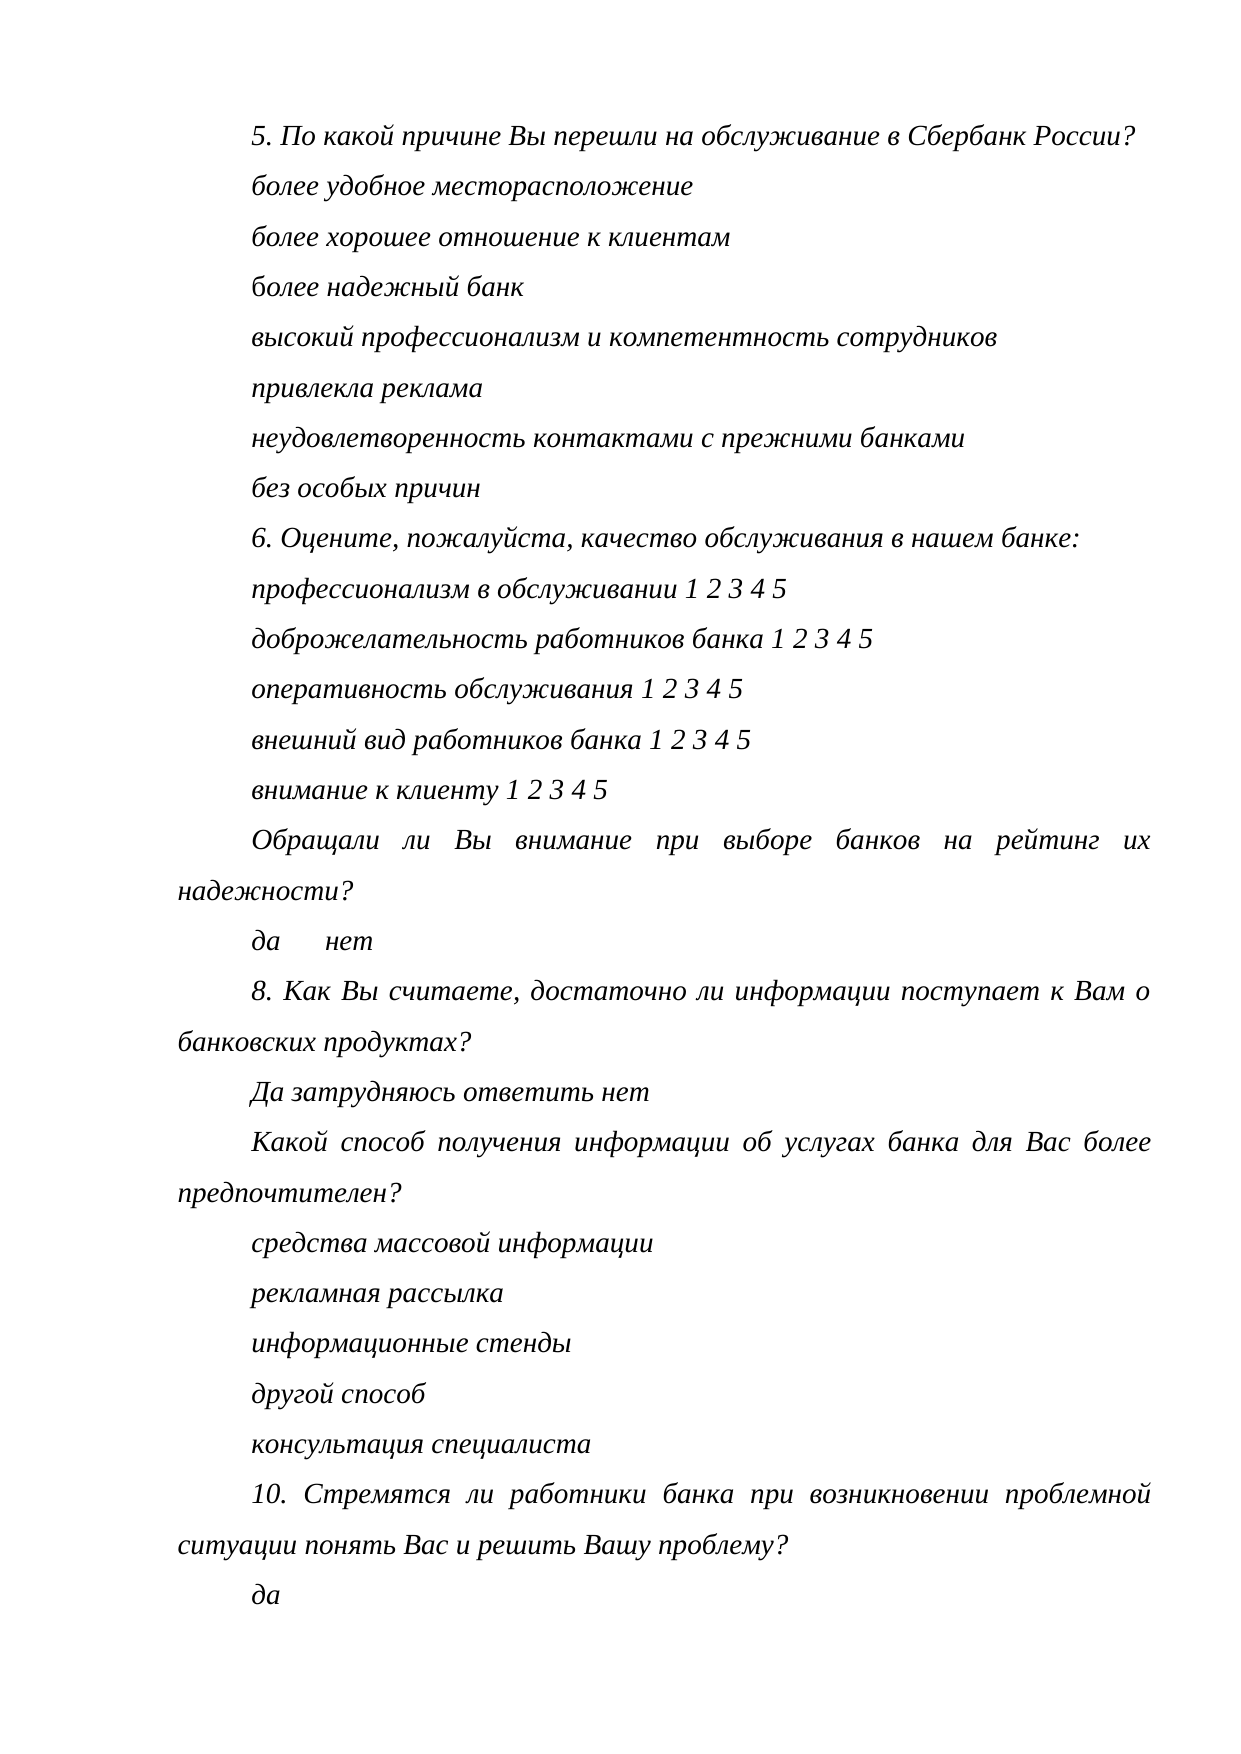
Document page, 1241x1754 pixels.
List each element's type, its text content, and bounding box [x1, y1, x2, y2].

text доброжелательность работников банка 1 2 3 4 5 [177, 621, 1152, 655]
text средства массовой информации [177, 1225, 1152, 1258]
text более хорошее отношение к клиентам [177, 219, 1152, 252]
text профессионализм в обслуживании 1 2 3 4 5 [177, 571, 1152, 604]
text да [177, 1577, 1152, 1611]
text внешний вид работников банка 1 2 3 4 5 [177, 722, 1152, 755]
text рекламная рассылка [177, 1275, 1152, 1309]
text внимание к клиенту 1 2 3 4 5 [177, 772, 1152, 806]
text высокий профессионализм и компетентность сотрудников [177, 319, 1152, 353]
text информационные стенды [177, 1326, 1152, 1359]
text Какой способ получения информации об услугах банка для Вас более предпочтителен? [177, 1124, 1152, 1208]
text консультация специалиста [177, 1426, 1152, 1460]
text оперативность обслуживания 1 2 3 4 5 [177, 672, 1152, 705]
text Обращали ли Вы внимание при выборе банков на рейтинг их надежности? [177, 822, 1152, 906]
text 5. По какой причине Вы перешли на обслуживание в Сбербанк России? [177, 118, 1152, 152]
text Да затрудняюсь ответить нет [177, 1074, 1152, 1108]
text без особых причин [177, 470, 1152, 504]
text более удобное месторасположение [177, 168, 1152, 202]
text более надежный банк [177, 269, 1152, 303]
text 6. Оцените, пожалуйста, качество обслуживания в нашем банке: [177, 521, 1152, 554]
text другой способ [177, 1376, 1152, 1409]
text да нет [177, 923, 1152, 957]
text 10. Стремятся ли работники банка при возникновении проблемной ситуации понять Вас и решить Вашу проблему? [177, 1477, 1152, 1560]
text привлекла реклама [177, 370, 1152, 403]
text неудовлетворенность контактами с прежними банками [177, 420, 1152, 453]
text 8. Как Вы считаете, достаточно ли информации поступает к Вам о банковских продуктах? [177, 973, 1152, 1057]
